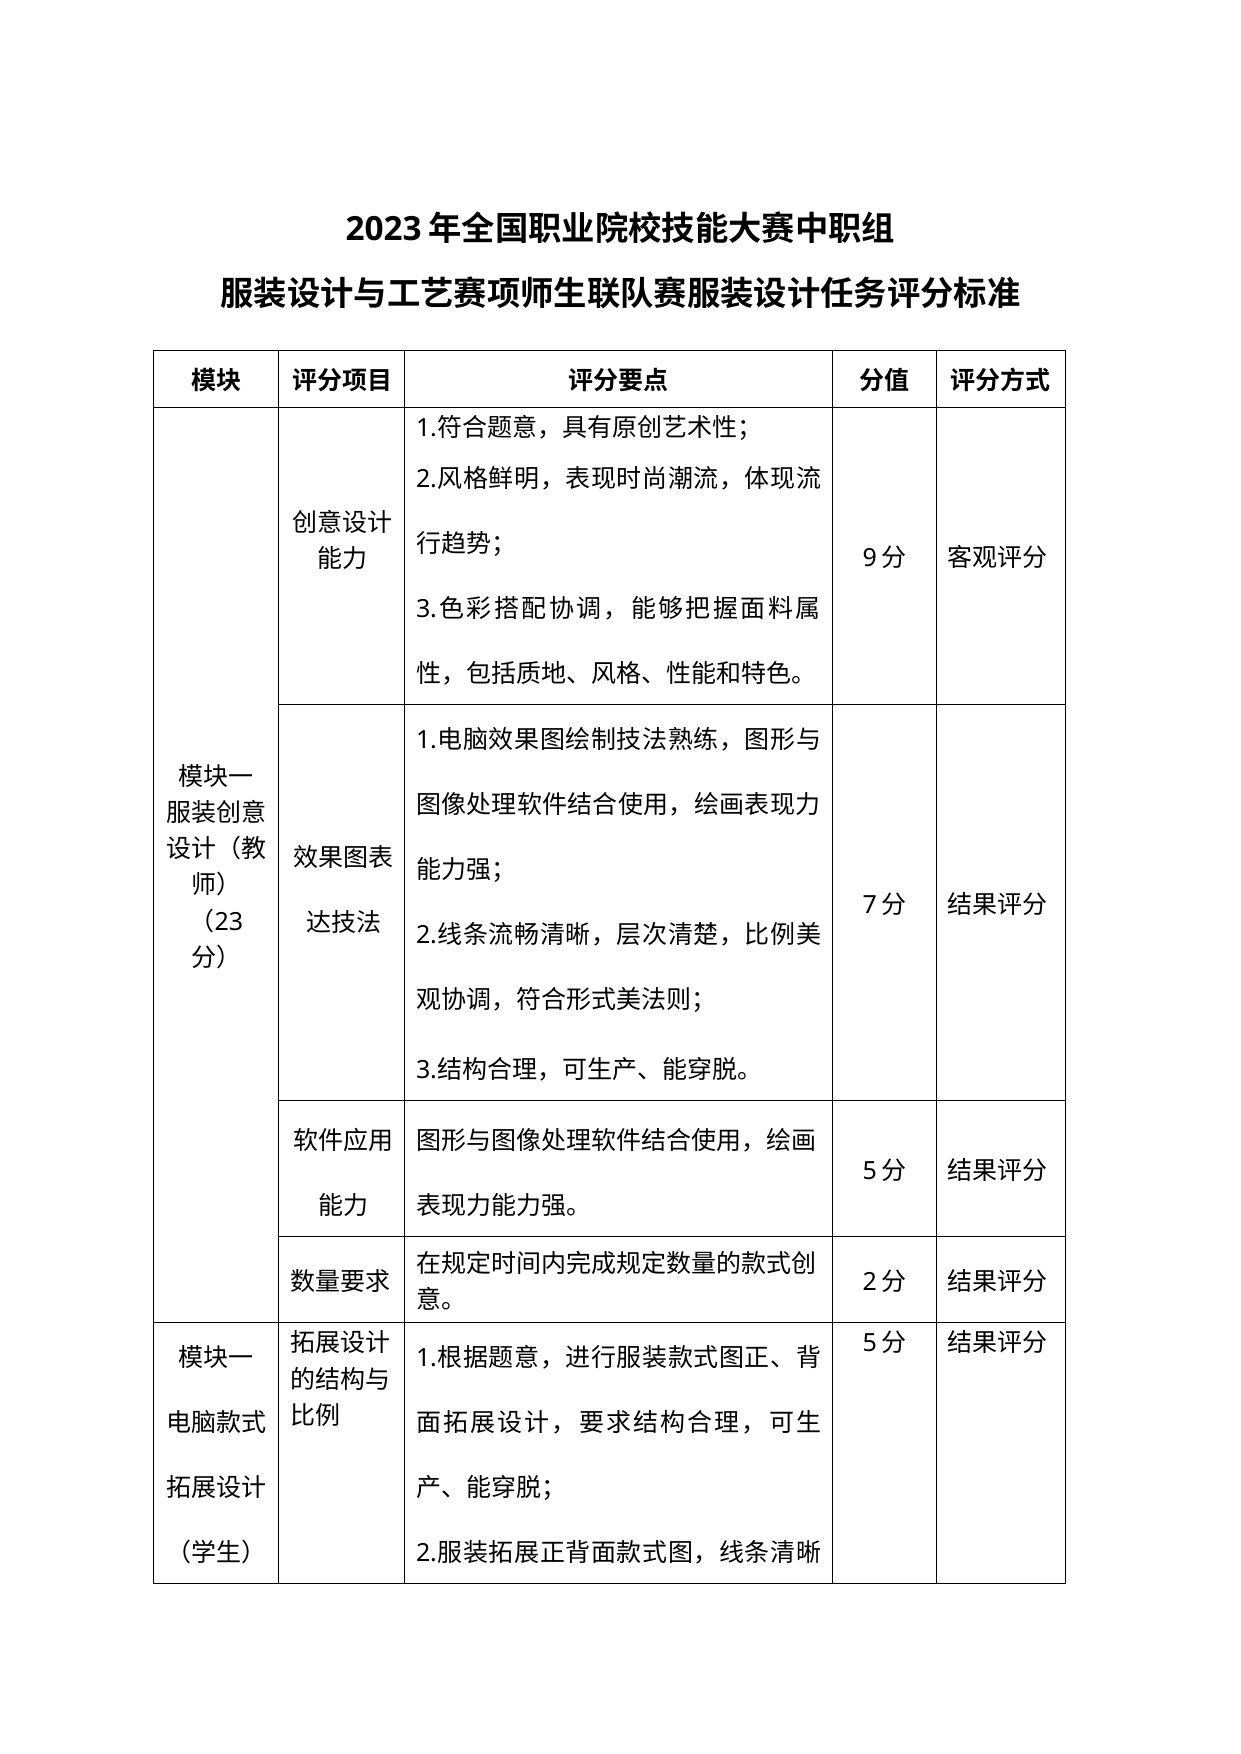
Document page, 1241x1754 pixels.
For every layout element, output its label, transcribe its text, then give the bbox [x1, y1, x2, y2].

table_header 评分项目 [279, 351, 404, 407]
table_cell 结果评分 [937, 1323, 1065, 1583]
table_cell 在规定时间内完成规定数量的款式创意。 [405, 1237, 832, 1322]
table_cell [405, 1323, 832, 1583]
table_header 分值 [833, 351, 936, 407]
table_cell 9分 [833, 408, 936, 704]
table_cell 数量要求 [279, 1237, 404, 1322]
table_cell 模块一 服装创意设计（教师） （23分） [154, 408, 278, 1322]
table_cell 创意设计能力 [279, 408, 404, 704]
table_header 评分要点 [405, 351, 832, 407]
table_cell 图形与图像处理软件结合使用，绘画表现力能力强。 [405, 1101, 832, 1236]
table_header 评分方式 [937, 351, 1065, 407]
table_cell 结果评分 [937, 1101, 1065, 1236]
table_cell 7分 [833, 705, 936, 1100]
table_cell 结果评分 [937, 705, 1065, 1100]
table_cell 1.电脑效果图绘制技法熟练，图形与图像处理软件结合使用，绘画表现力能力强； 2.线条流畅清晰，层次清楚，比例美观协调，符合形式美法则； 3.结构合理，可生产、能穿脱。 [405, 705, 832, 1100]
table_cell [154, 1323, 278, 1583]
text 服装设计与工艺赛项师生联队赛服装设计任务评分标准 [165, 258, 1075, 323]
table_cell 结果评分 [937, 1237, 1065, 1322]
table_cell 1.符合题意，具有原创艺术性； 2.风格鲜明，表现时尚潮流，体现流行趋势； 3.色彩搭配协调，能够把握面料属性，包括质地、风格、性能和特色。 [405, 408, 832, 704]
table_cell 客观评分 [937, 408, 1065, 704]
text 2023年全国职业院校技能大赛中职组 [165, 193, 1075, 258]
table_cell 软件应用能力 [279, 1101, 404, 1236]
table_cell 拓展设计的结构与比例 [279, 1323, 404, 1583]
table_header 模块 [154, 351, 278, 407]
table_cell 2分 [833, 1237, 936, 1322]
table_cell 5分 [833, 1101, 936, 1236]
table_cell 效果图表达技法 [279, 705, 404, 1100]
table_cell 5分 [833, 1323, 936, 1583]
